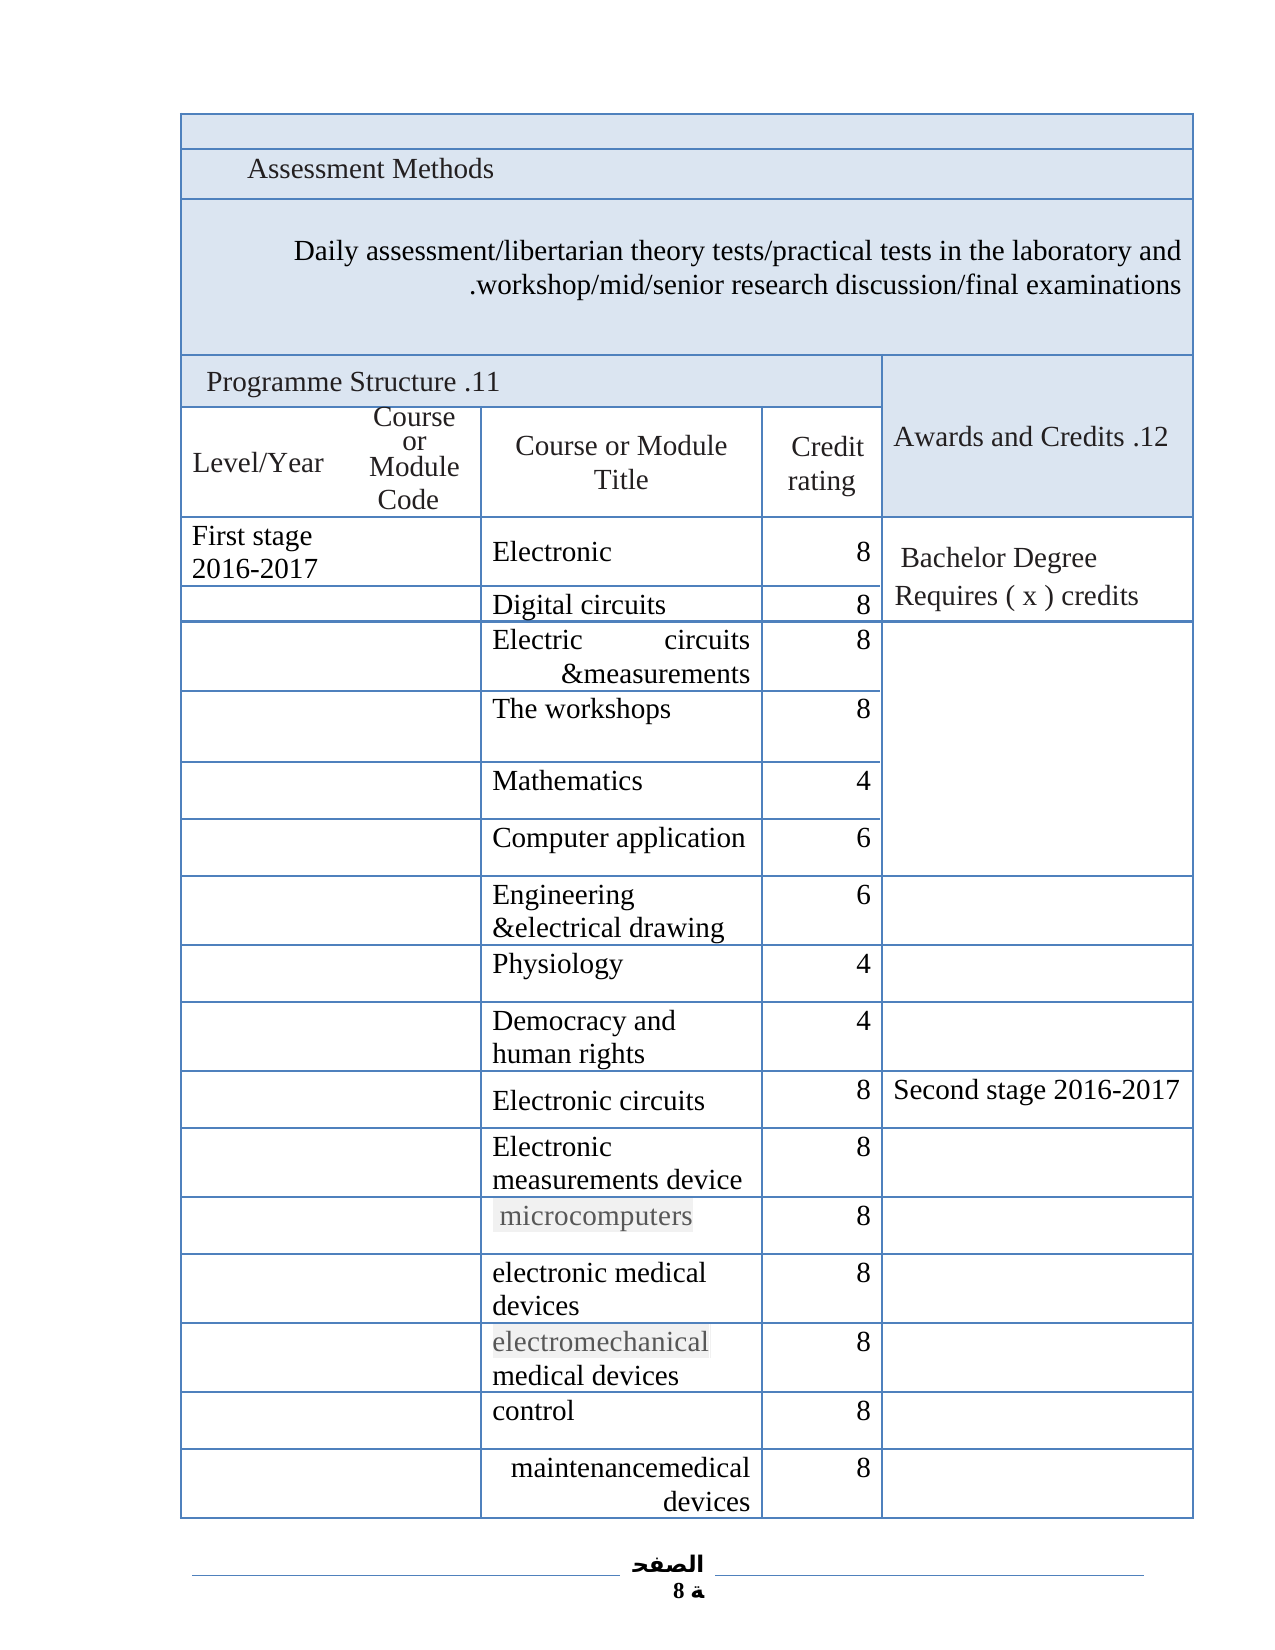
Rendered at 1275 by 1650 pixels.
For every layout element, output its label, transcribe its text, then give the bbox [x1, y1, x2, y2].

table_cell [336, 1324, 480, 1391]
table_cell 8 [763, 518, 881, 585]
table_cell microcomputers [482, 1198, 761, 1253]
table_cell electronic medical devices [482, 1255, 761, 1322]
table_cell Daily assessment/libertarian theory tests/practical tests in the laboratory and workshop/mid/senior research discussion/final examinations. [182, 200, 1192, 354]
table_cell 8 [763, 1324, 881, 1391]
table_cell control [482, 1393, 761, 1448]
table_cell [182, 1393, 336, 1448]
table_cell 4 [763, 1003, 881, 1070]
table_cell [182, 1324, 336, 1391]
table_cell Electronic [482, 518, 761, 585]
table_cell [883, 1393, 1192, 1448]
table_cell [883, 1003, 1192, 1070]
table_cell Second stage 2016-2017 [883, 1072, 1192, 1127]
table_cell [336, 1450, 480, 1517]
table_cell Physiology [482, 946, 761, 1001]
table_cell 8 [763, 1129, 881, 1196]
table_cell Electronic circuits [482, 1072, 761, 1127]
table_cell [182, 587, 336, 620]
table_cell Course or Module Title [482, 408, 761, 516]
table_cell 4 [763, 946, 881, 1001]
table_cell [883, 1198, 1192, 1253]
table_cell Digital circuits [482, 587, 761, 620]
table_cell [336, 1003, 480, 1070]
table_cell [883, 1324, 1192, 1391]
table_cell Credit rating [763, 408, 881, 516]
table_cell 11. Programme Structure [182, 356, 881, 406]
table_cell Engineering &electrical drawing [482, 877, 761, 944]
table_cell 8 [763, 1450, 881, 1517]
table_cell 8 [763, 623, 881, 689]
table_cell 8 [763, 585, 881, 620]
table_cell 8 [763, 1072, 881, 1127]
table_cell [883, 1255, 1192, 1322]
table_cell Electric circuits &measurements [482, 623, 761, 689]
table_cell [182, 1072, 336, 1127]
table_cell [883, 623, 1192, 875]
table_cell Assessment Methods [182, 150, 1192, 198]
table_cell [883, 877, 1192, 944]
table_cell 8 [763, 1255, 881, 1322]
table_cell The workshops [482, 692, 761, 761]
table_cell [883, 1450, 1192, 1517]
table_cell [182, 1450, 336, 1517]
table_cell [336, 1393, 480, 1448]
table_cell [182, 1198, 336, 1253]
table_cell Bachelor Degree Requires ( x ) credits [883, 518, 1192, 620]
table_cell Electronic measurements device [482, 1129, 761, 1196]
table_cell Computer application [482, 820, 761, 875]
table_cell 8 [763, 1198, 881, 1253]
table_cell First stage 2016-2017 [182, 518, 336, 585]
table_cell 6 [763, 818, 881, 875]
table_cell [182, 763, 336, 818]
table_cell [182, 877, 336, 944]
table_cell [336, 877, 480, 944]
table_cell [336, 587, 480, 620]
table_cell [336, 1129, 480, 1196]
table_cell [336, 1198, 480, 1253]
table_cell [336, 763, 480, 818]
table_cell maintenancemedical devices [482, 1450, 761, 1517]
table_cell 12. Awards and Credits [883, 356, 1192, 516]
table_cell [182, 1003, 336, 1070]
table_cell [336, 820, 480, 875]
table_cell [883, 946, 1192, 1001]
table_cell [336, 518, 480, 585]
table_cell [182, 946, 336, 1001]
table_cell [182, 623, 336, 689]
table_cell [182, 1255, 336, 1322]
table_cell [883, 1129, 1192, 1196]
table_cell Mathematics [482, 763, 761, 818]
table_cell [182, 820, 336, 875]
table_cell Level/Year [182, 408, 336, 516]
table_cell Course or Module Code [336, 408, 480, 516]
table_cell 6 [763, 877, 881, 944]
table_cell [336, 1255, 480, 1322]
table_cell [182, 692, 336, 761]
table_cell [182, 1129, 336, 1196]
table_cell [336, 946, 480, 1001]
table_cell [336, 1072, 480, 1127]
table_cell 4 [763, 761, 881, 818]
table_cell [336, 692, 480, 761]
table_cell Democracy and human rights [482, 1003, 761, 1070]
table_cell 8 [763, 1393, 881, 1448]
table_cell [336, 623, 480, 689]
table_cell electromechanical medical devices [482, 1324, 761, 1391]
table_cell 8 [763, 690, 881, 761]
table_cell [182, 115, 1192, 148]
